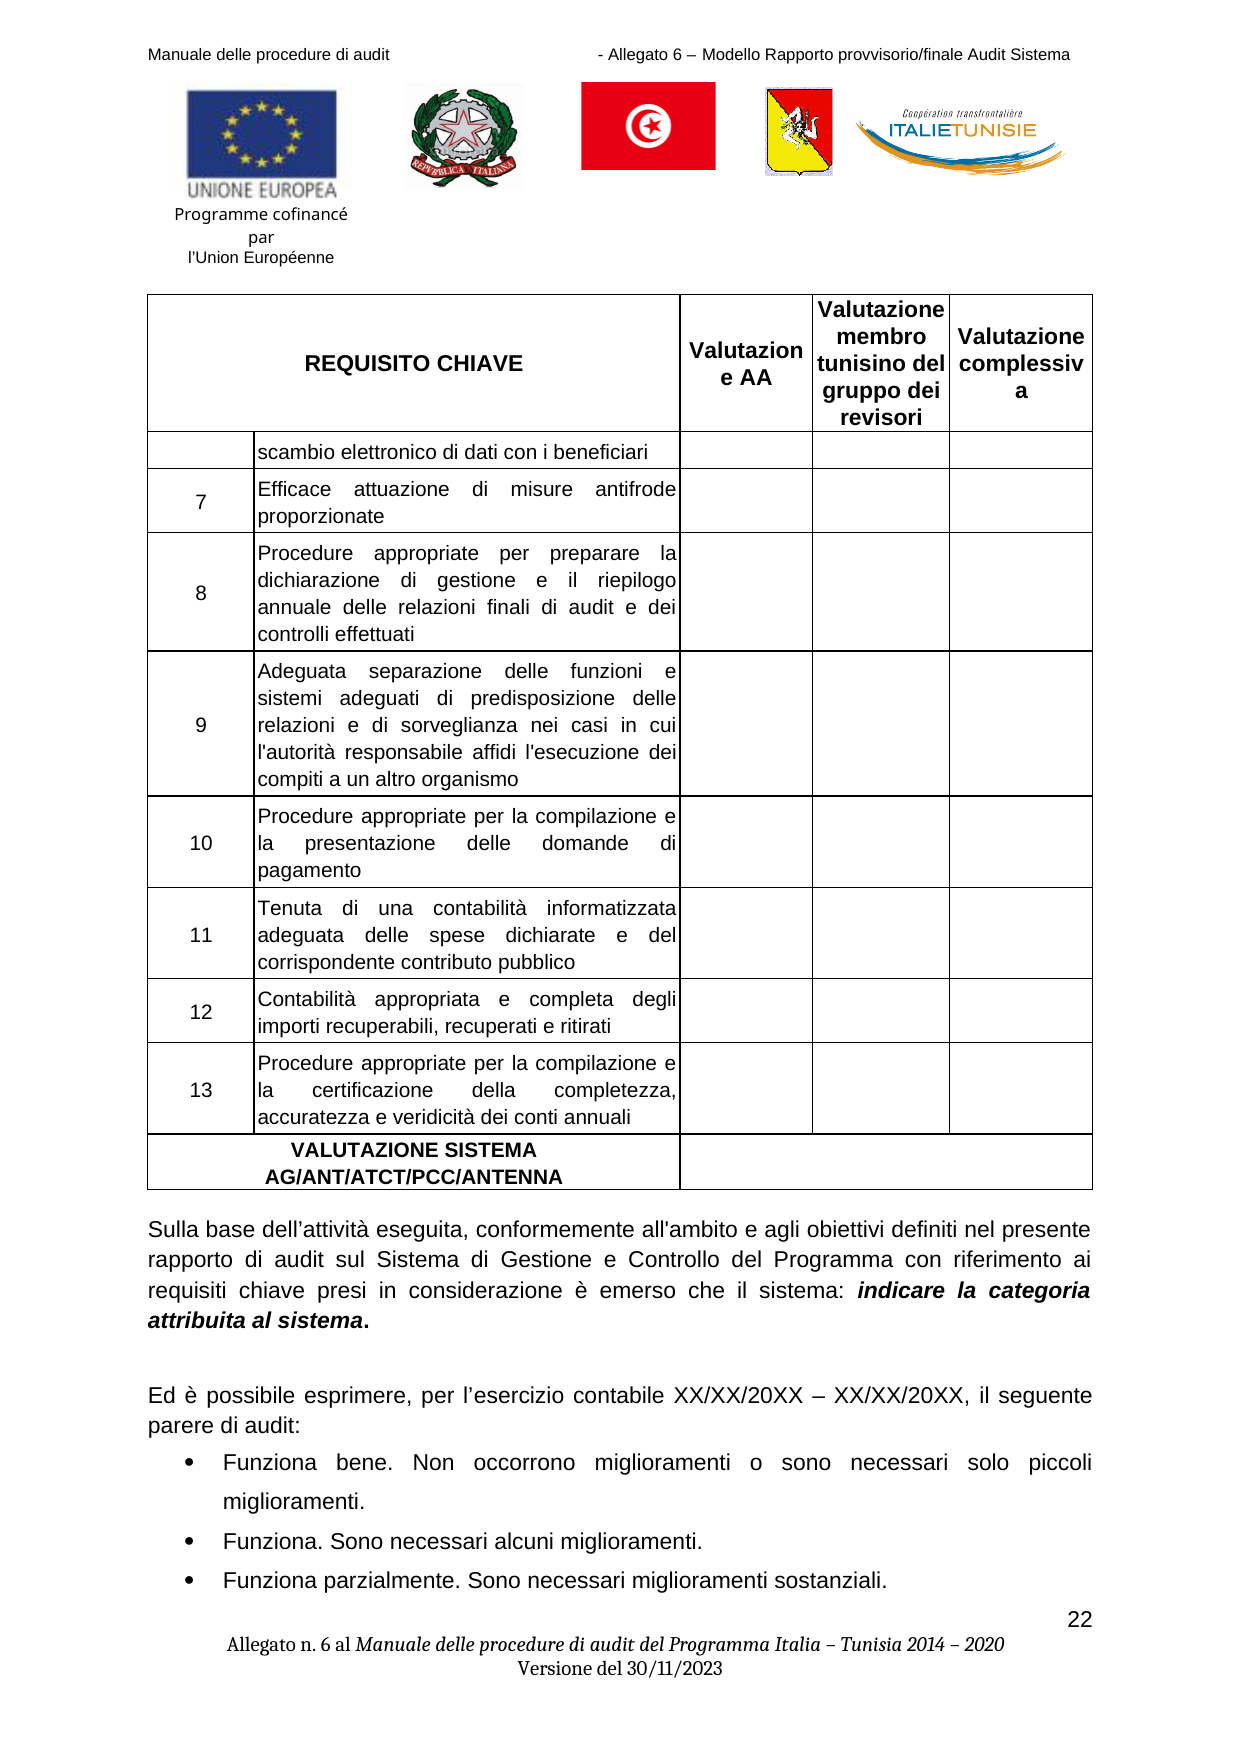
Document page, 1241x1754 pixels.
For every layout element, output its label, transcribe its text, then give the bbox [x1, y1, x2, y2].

table_cell [681, 888, 812, 978]
table_cell [681, 533, 812, 650]
table_cell [813, 797, 949, 886]
table_header Valutazione membro tunisino del gruppo dei revisori [813, 295, 949, 431]
picture [847, 82, 1075, 197]
table_cell [681, 652, 812, 795]
table_header Valutazione AA [681, 295, 812, 431]
picture [765, 87, 833, 176]
table_cell Procedure appropriate per la compilazione e la presentazione delle domande di pagamento [255, 797, 679, 886]
list Funziona. Sono necessari alcuni miglioramenti. [185, 1528, 1092, 1554]
table_cell Tenuta di una contabilità informatizzata adeguata delle spese dichiarate e del corrispondente contributo pubblico [255, 888, 679, 978]
table_cell 8 [148, 533, 253, 650]
table_cell [950, 797, 1092, 886]
table_cell [813, 652, 949, 795]
table_cell Contabilità appropriata e completa degli importi recuperabili, recuperati e ritirati [255, 979, 679, 1042]
table_cell 6 [148, 432, 253, 468]
table_cell [681, 1043, 812, 1133]
table_cell [950, 469, 1092, 532]
table_cell 7 [148, 469, 253, 532]
table_cell [950, 888, 1092, 978]
table_cell Efficace attuazione di misure antifrode proporzionate [255, 469, 679, 532]
table_cell [681, 979, 812, 1042]
table_cell 13 [148, 1043, 253, 1133]
table_cell [950, 979, 1092, 1042]
table_cell Adeguata separazione delle funzioni e sistemi adeguati di predisposizione delle relazioni e di sorveglianza nei casi in cui l'autorità responsabile affidi l'esecuzione dei compiti a un altro organismo [255, 652, 679, 795]
table_cell [813, 1043, 949, 1133]
picture [170, 82, 352, 203]
table_cell [813, 888, 949, 978]
text Ed è possibile esprimere, per l’esercizio contabile XX/XX/20XX – XX/XX/20XX, il seguente parere di audit: [148, 1382, 1092, 1439]
table_header REQUISITO CHIAVE [148, 295, 679, 431]
table_cell [813, 979, 949, 1042]
table_cell [813, 469, 949, 532]
table_cell [681, 797, 812, 886]
table_cell 10 [148, 797, 253, 886]
list Funziona bene. Non occorrono miglioramenti o sono necessari solo piccoli miglioramenti. [185, 1449, 1092, 1514]
table_cell [950, 1043, 1092, 1133]
text Sulla base dell’attività eseguita, conformemente all'ambito e agli obiettivi definiti nel presente rapporto di audit sul Sistema di Gestione e Controllo del Programma con riferimento ai requisiti chiave presi in considerazione è emerso che il sistema: indicare la categoria attribuita al sistema. [148, 1216, 1092, 1333]
table_cell [950, 652, 1092, 795]
table_cell Procedure appropriate per preparare la dichiarazione di gestione e il riepilogo annuale delle relazioni finali di audit e dei controlli effettuati [255, 533, 679, 650]
table_cell 12 [148, 979, 253, 1042]
table_cell Procedure appropriate per la compilazione e la certificazione della completezza, accuratezza e veridicità dei conti annuali [255, 1043, 679, 1133]
table_cell [681, 432, 812, 468]
table_cell [950, 533, 1092, 650]
picture [403, 82, 524, 188]
table_header Valutazione complessiva [950, 295, 1092, 431]
table_cell [813, 432, 949, 468]
table_cell [950, 432, 1092, 468]
table_cell 9 [148, 652, 253, 795]
table_cell [813, 533, 949, 650]
table_cell [681, 469, 812, 532]
table_cell 11 [148, 888, 253, 978]
picture [581, 82, 716, 170]
table_cell VALUTAZIONE SISTEMA AG/ANT/ATCT/PCC/ANTENNA [148, 1135, 679, 1189]
list Funziona parzialmente. Sono necessari miglioramenti sostanziali. [185, 1567, 1092, 1593]
table_cell [681, 1135, 1092, 1189]
